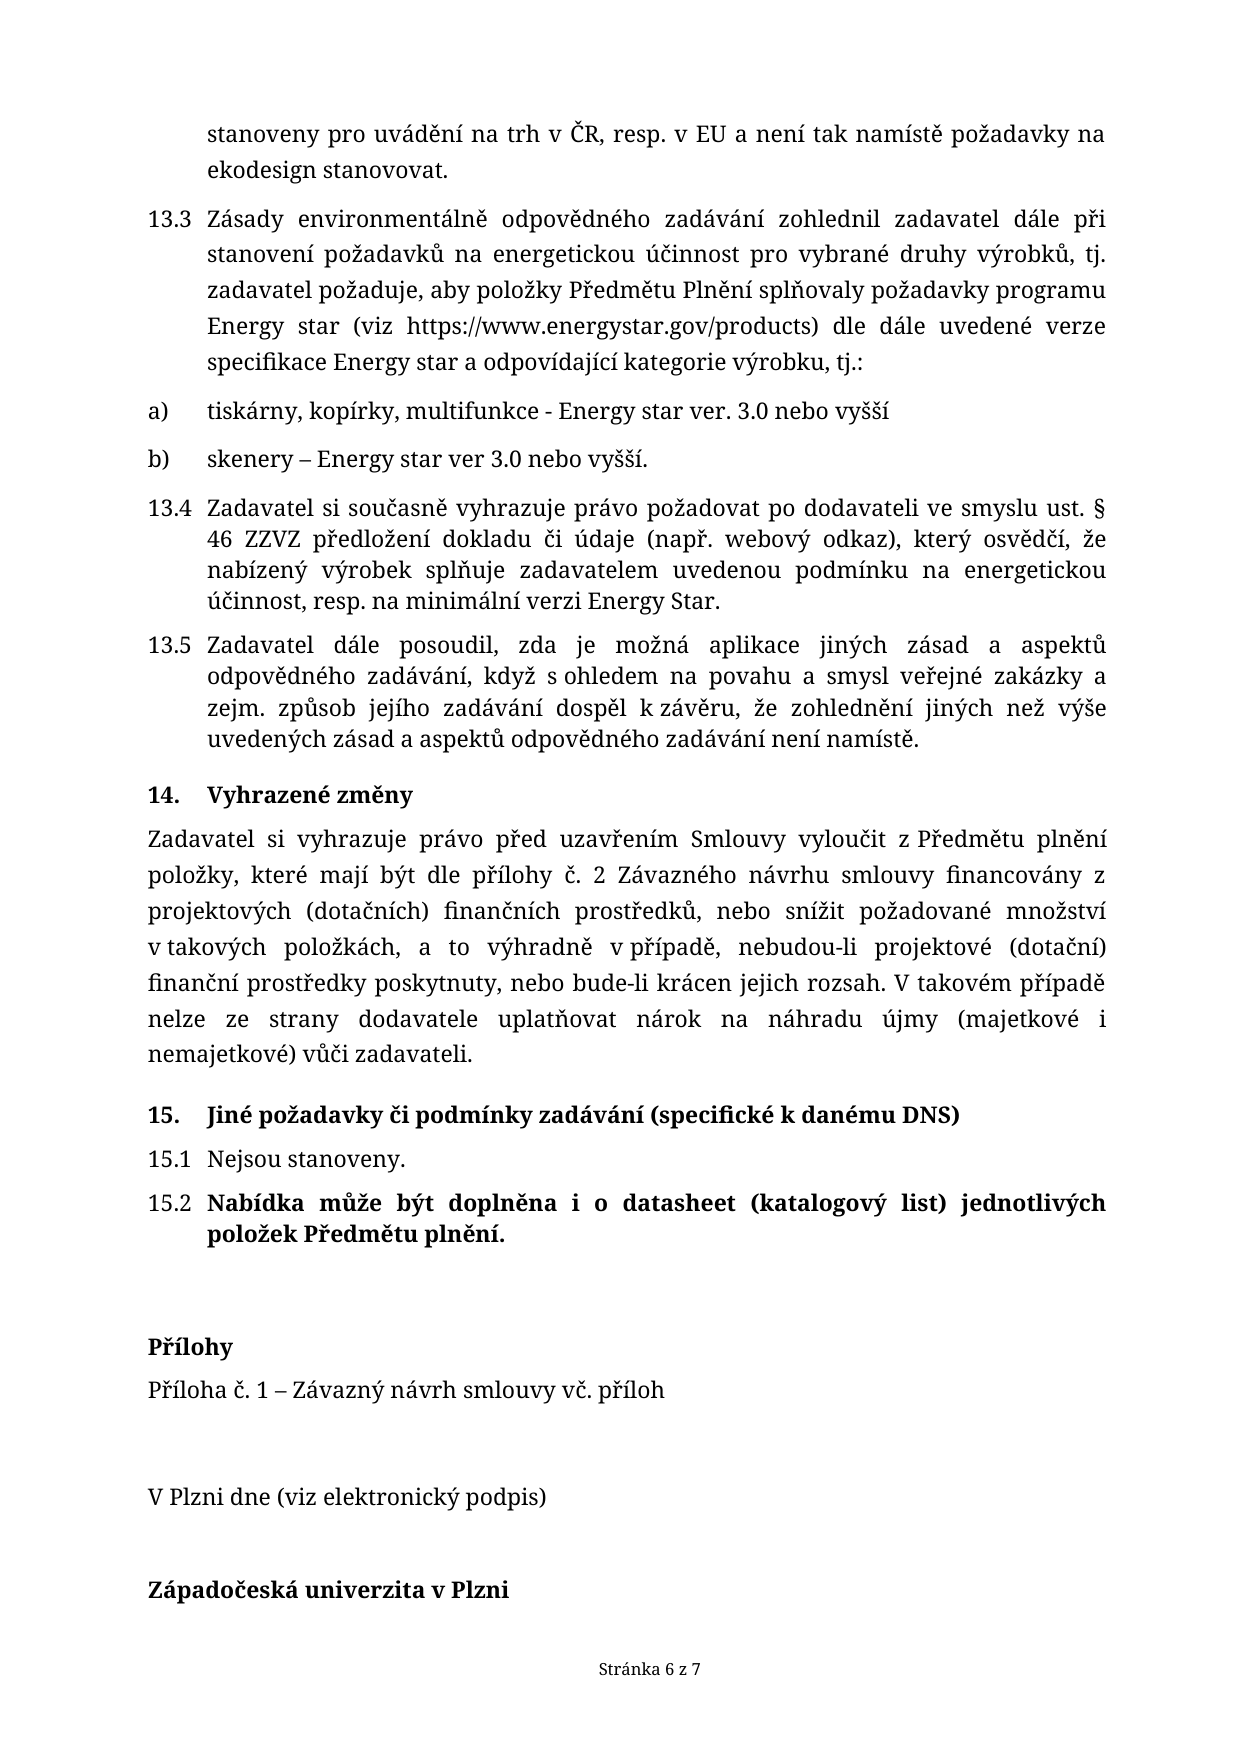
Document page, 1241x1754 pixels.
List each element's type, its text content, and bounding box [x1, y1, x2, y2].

subtitle Vyhrazené změny [148, 779, 1107, 810]
text b) skenery – Energy star ver 3.0 nebo vyšší. [148, 443, 1107, 474]
text 13.5 Zadavatel dále posoudil, zda je možná aplikace jiných zásad a aspektů odpovědného zadávání, když s ohledem na povahu a smysl veřejné zakázky a zejm. způsob jejího zadávání dospěl k závěru, že zohlednění jiných než výše uvedených zásad a aspektů odpovědného zadávání není namístě. [148, 629, 1107, 754]
text 13.4 Zadavatel si současně vyhrazuje právo požadovat po dodavateli ve smyslu ust. § 46 ZZVZ předložení dokladu či údaje (např. webový odkaz), který osvědčí, že nabízený výrobek splňuje zadavatelem uvedenou podmínku na energetickou účinnost, resp. na minimální verzi Energy Star. [148, 492, 1107, 617]
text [148, 118, 1107, 185]
text Západočeská univerzita v Plzni [148, 1574, 1107, 1606]
list Zadavatel si vyhrazuje právo před uzavřením Smlouvy vyloučit z Předmětu plnění položky, které mají být dle přílohy č. 2 Závazného návrhu smlouvy financovány z projektových (dotačních) finančních prostředků, nebo snížit požadované množství v takových položkách, a to výhradně v případě, nebudou-li projektové (dotační) finanční prostředky poskytnuty, nebo bude-li krácen jejich rozsah. V takovém případě nelze ze strany dodavatele uplatňovat nárok na náhradu újmy (majetkové i nemajetkové) vůči zadavateli. [148, 823, 1107, 1070]
subtitle Jiné požadavky či podmínky zadávání (specifické k danému DNS) [148, 1099, 1107, 1131]
text 13.3 Zásady environmentálně odpovědného zadávání zohlednil zadavatel dále při stanovení požadavků na energetickou účinnost pro vybrané druhy výrobků, tj. zadavatel požaduje, aby položky Předmětu Plnění splňovaly požadavky programu Energy star (viz https://www.energystar.gov/products) dle dále uvedené verze specifikace Energy star a odpovídající kategorie výrobku, tj.: [148, 202, 1107, 377]
subtitle Přílohy [148, 1331, 1107, 1362]
list Nabídka může být doplněna i o datasheet (katalogový list) jednotlivých položek Předmětu plnění. [148, 1187, 1107, 1249]
list Nejsou stanoveny. [148, 1143, 1107, 1174]
text V Plzni dne (viz elektronický podpis) [148, 1481, 1107, 1512]
text Příloha č. 1 – Závazný návrh smlouvy vč. příloh [148, 1374, 1107, 1406]
text a) tiskárny, kopírky, multifunkce - Energy star ver. 3.0 nebo vyšší [148, 395, 1107, 426]
